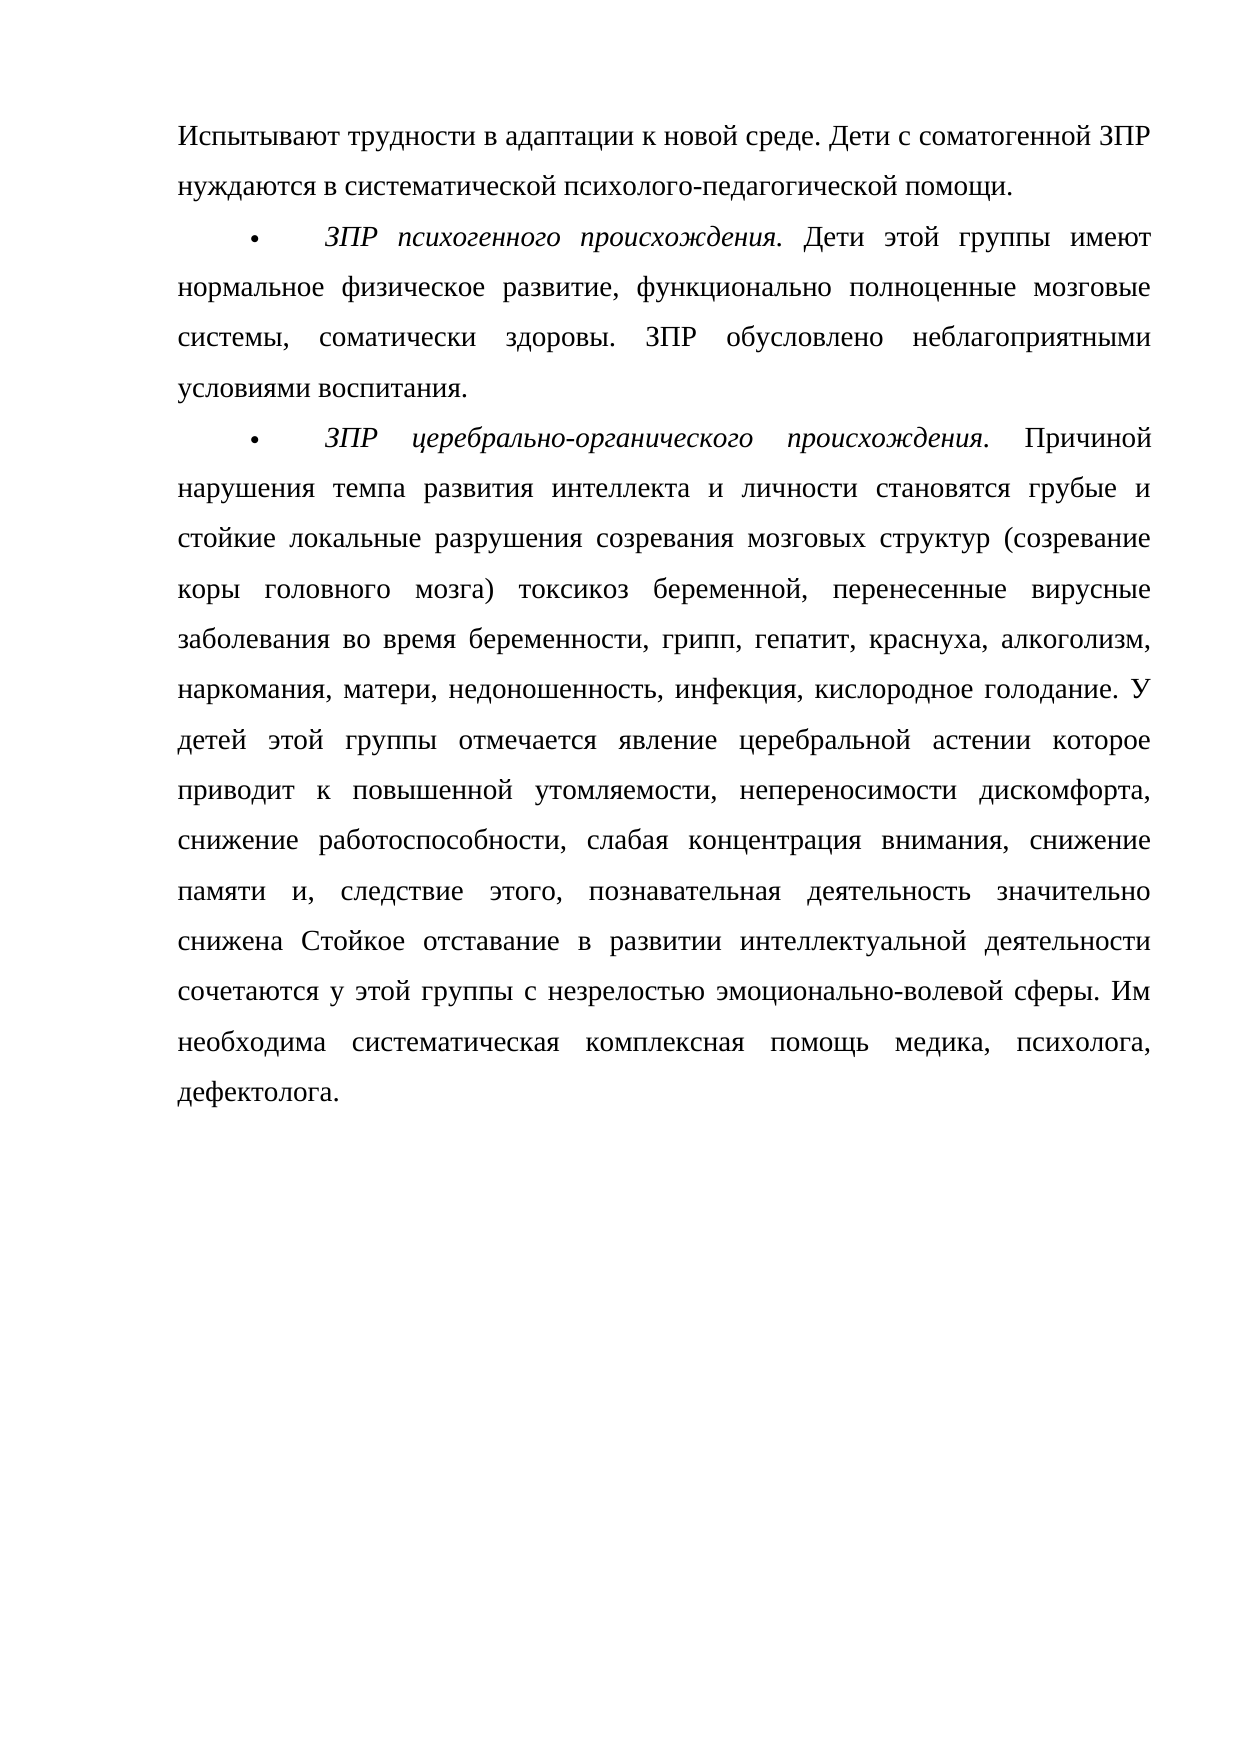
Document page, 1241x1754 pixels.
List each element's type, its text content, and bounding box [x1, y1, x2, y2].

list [177, 118, 1152, 202]
list ЗПР психогенного происхождения. Дети этой группы имеют нормальное физическое развитие, функционально полноценные мозговые системы, соматически здоровы. ЗПР обусловлено неблагоприятными условиями воспитания. [177, 219, 1152, 403]
list ЗПР церебрально-органического происхождения. Причиной нарушения темпа развития интеллекта и личности становятся грубые и стойкие локальные разрушения созревания мозговых структур (созревание коры головного мозга) токсикоз беременной, перенесенные вирусные заболевания во время беременности, грипп, гепатит, краснуха, алкоголизм, наркомания, матери, недоношенность, инфекция, кислородное голодание. У детей этой группы отмечается явление церебральной астении которое приводит к повышенной утомляемости, непереносимости дискомфорта, снижение работоспособности, слабая концентрация внимания, снижение памяти и, следствие этого, познавательная деятельность значительно снижена Стойкое отставание в развитии интеллектуальной деятельности сочетаются у этой группы с незрелостью эмоционально-волевой сферы. Им необходима систематическая комплексная помощь медика, психолога, дефектолога. [177, 420, 1152, 1108]
